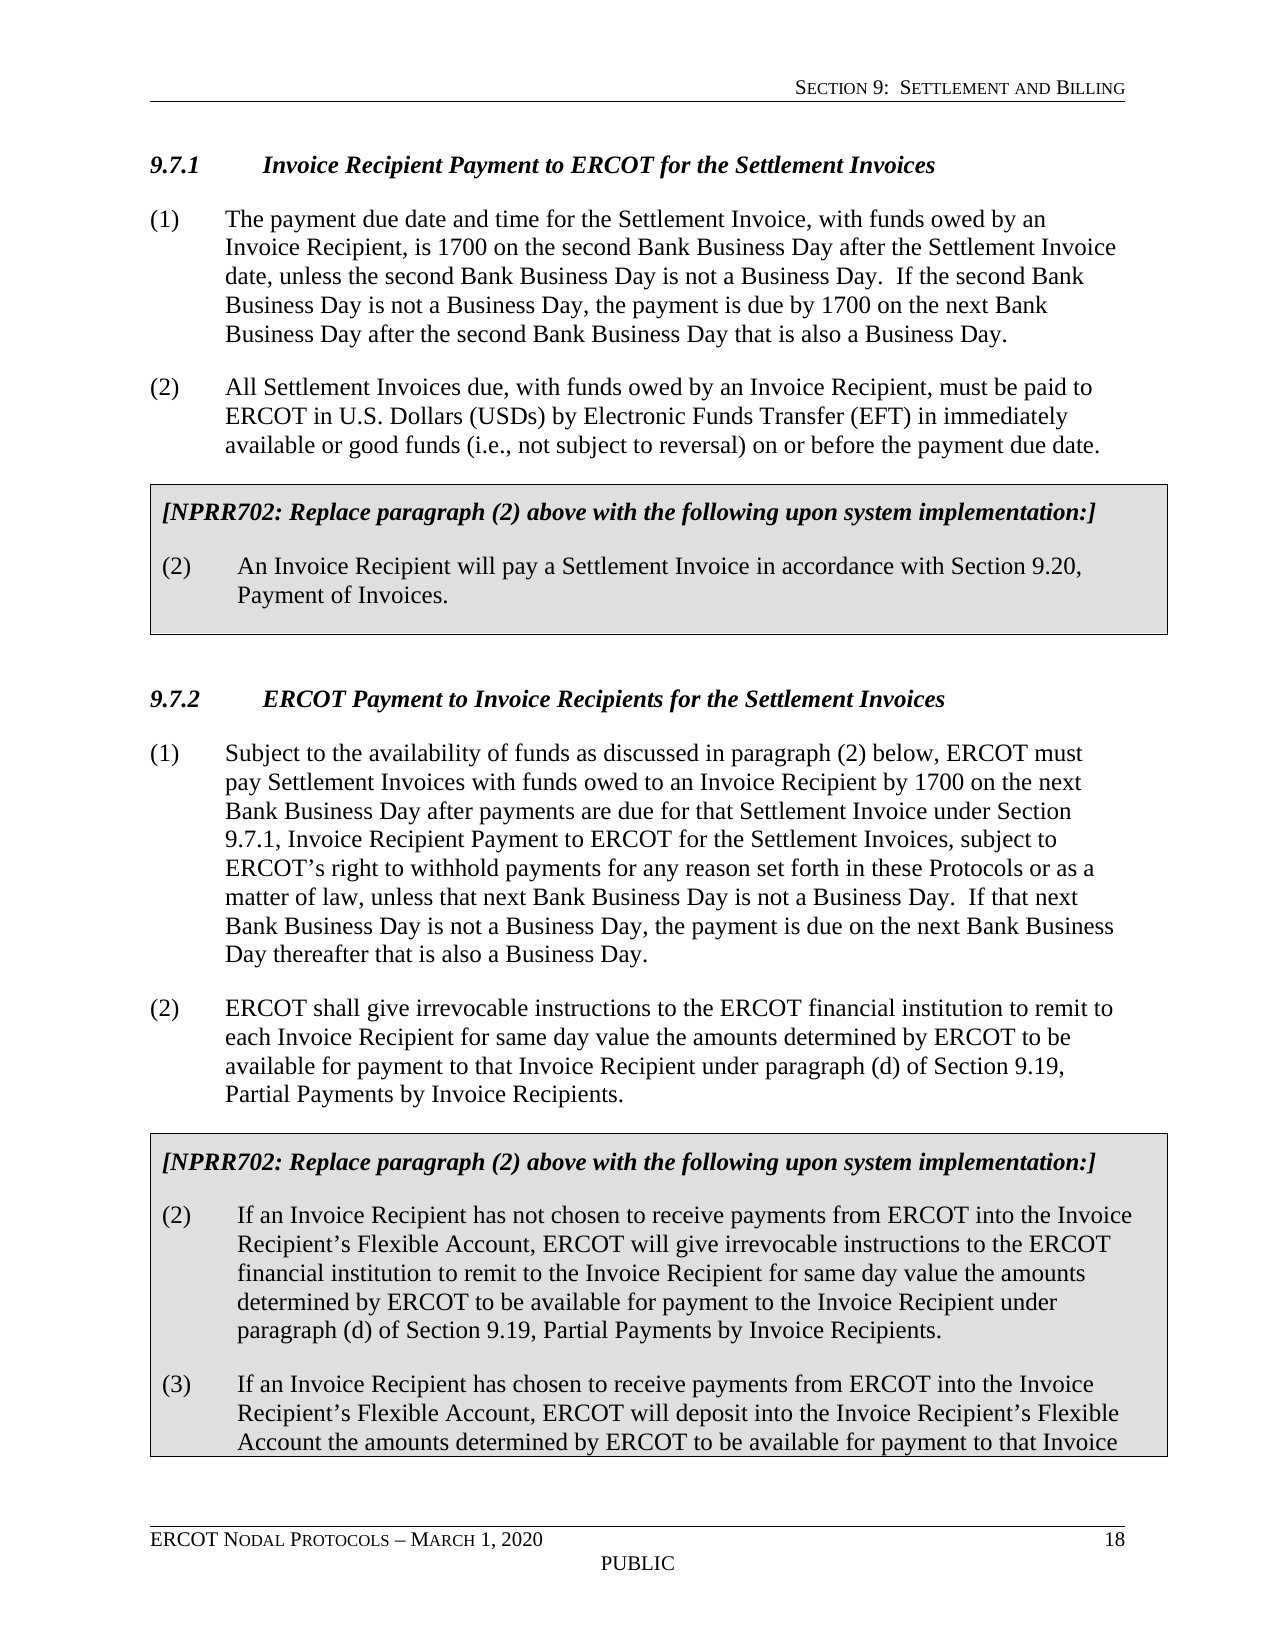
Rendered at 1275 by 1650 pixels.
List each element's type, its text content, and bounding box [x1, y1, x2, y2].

list (2) All Settlement Invoices due, with funds owed by an Invoice Recipient, must be paid to ERCOT in U.S. Dollars (USDs) by Electronic Funds Transfer (EFT) in immediately available or good funds (i.e., not subject to reversal) on or before the payment due date. [150, 372, 1125, 459]
text 9.7.1 Invoice Recipient Payment to ERCOT for the Settlement Invoices [150, 150, 1125, 179]
table_header [NPRR702: Replace paragraph (2) above with the following upon system implementation:] (2) An Invoice Recipient will pay a Settlement Invoice in accordance with Section 9.20, Payment of Invoices. [151, 485, 1167, 633]
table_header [151, 1134, 1167, 1456]
text 9.7.2 ERCOT Payment to Invoice Recipients for the Settlement Invoices [150, 684, 1125, 713]
text (1) Subject to the availability of funds as discussed in paragraph (2) below, ERCOT must pay Settlement Invoices with funds owed to an Invoice Recipient by 1700 on the next Bank Business Day after payments are due for that Settlement Invoice under Section 9.7.1, Invoice Recipient Payment to ERCOT for the Settlement Invoices, subject to ERCOT’s right to withhold payments for any reason set forth in these Protocols or as a matter of law, unless that next Bank Business Day is not a Business Day. If that next Bank Business Day is not a Business Day, the payment is due on the next Bank Business Day thereafter that is also a Business Day. [150, 738, 1125, 968]
text (2) ERCOT shall give irrevocable instructions to the ERCOT financial institution to remit to each Invoice Recipient for same day value the amounts determined by ERCOT to be available for payment to that Invoice Recipient under paragraph (d) of Section 9.19, Partial Payments by Invoice Recipients. [150, 993, 1125, 1108]
text (1) The payment due date and time for the Settlement Invoice, with funds owed by an Invoice Recipient, is 1700 on the second Bank Business Day after the Settlement Invoice date, unless the second Bank Business Day is not a Business Day. If the second Bank Business Day is not a Business Day, the payment is due by 1700 on the next Bank Business Day after the second Bank Business Day that is also a Business Day. [150, 204, 1125, 347]
